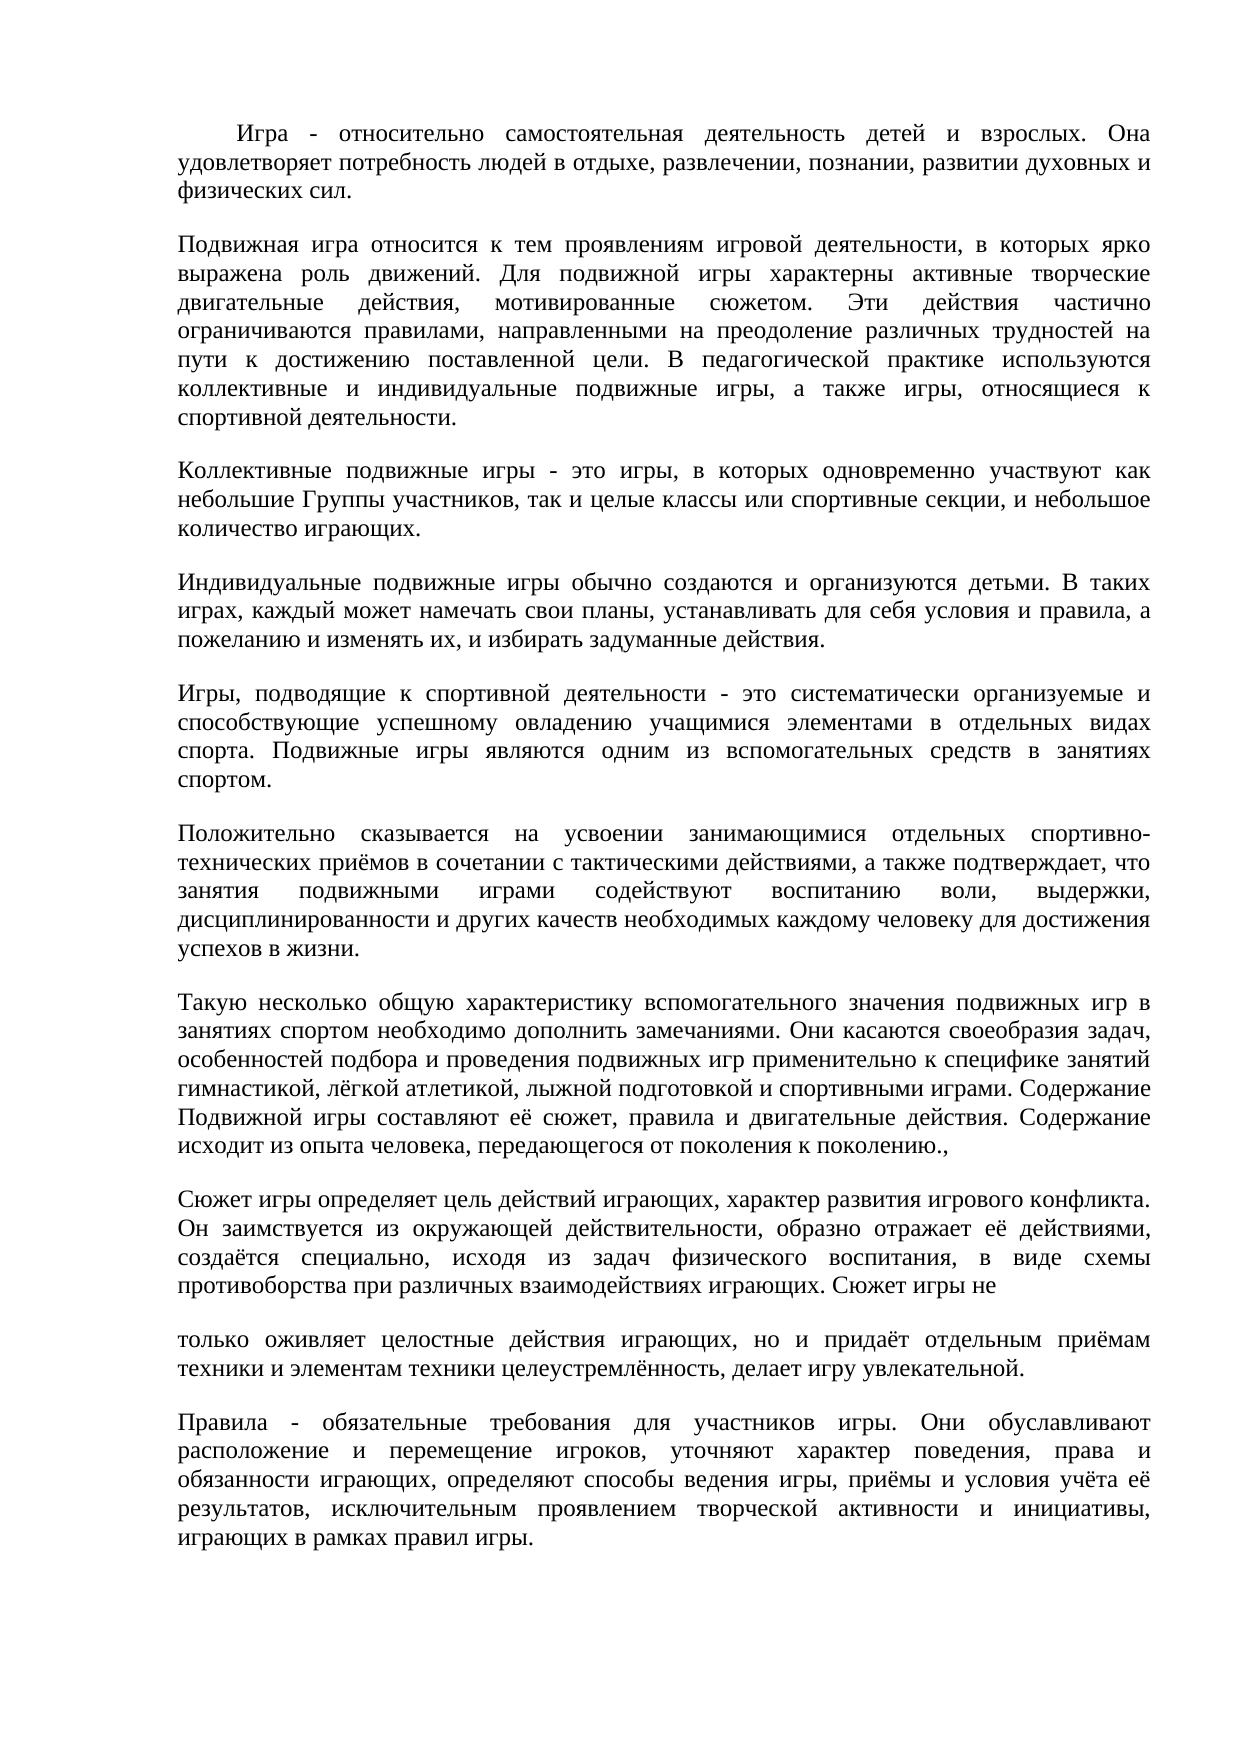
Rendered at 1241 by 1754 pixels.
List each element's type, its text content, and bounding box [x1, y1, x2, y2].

text Положительно сказывается на усвоении занимающимися отдельных спортивно- технических приёмов в сочетании с тактическими действиями, а также подтверждает, что занятия подвижными играми содействуют воспитанию воли, выдержки, дисциплинированности и других качеств необходимых каждому человеку для достижения успехов в жизни. [177, 818, 1152, 962]
text Игра - относительно самостоятельная деятельность детей и взрослых. Она удовлетворяет потребность людей в отдыхе, развлечении, познании, развитии духовных и физических сил. [177, 118, 1152, 204]
text Индивидуальные подвижные игры обычно создаются и организуются детьми. В таких играх, каждый может намечать свои планы, устанавливать для себя условия и правила, а пожеланию и изменять их, и избирать задуманные действия. [177, 567, 1152, 653]
text Игры, подводящие к спортивной деятельности - это систематически организуемые и способствующие успешному овладению учащимися элементами в отдельных видах спорта. Подвижные игры являются одним из вспомогательных средств в занятиях спортом. [177, 678, 1152, 793]
text Сюжет игры определяет цель действий играющих, характер развития игрового конфликта. Он заимствуется из окружающей действительности, образно отражает её действиями, создаётся специально, исходя из задач физического воспитания, в виде схемы противоборства при различных взаимодействиях играющих. Сюжет игры не [177, 1184, 1152, 1299]
text Правила - обязательные требования для участников игры. Они обуславливают расположение и перемещение игроков, уточняют характер поведения, права и обязанности играющих, определяют способы ведения игры, приёмы и условия учёта её результатов, исключительным проявлением творческой активности и инициативы, играющих в рамках правил игры. [177, 1407, 1152, 1551]
text Такую несколько общую характеристику вспомогательного значения подвижных игр в занятиях спортом необходимо дополнить замечаниями. Они касаются своеобразия задач, особенностей подбора и проведения подвижных игр применительно к специфике занятий гимнастикой, лёгкой атлетикой, лыжной подготовкой и спортивными играми. Содержание Подвижной игры составляют её сюжет, правила и двигательные действия. Содержание исходит из опыта человека, передающегося от поколения к поколению., [177, 987, 1152, 1159]
text только оживляет целостные действия играющих, но и придаёт отдельным приёмам техники и элементам техники целеустремлённость, делает игру увлекательной. [177, 1324, 1152, 1382]
text Коллективные подвижные игры - это игры, в которых одновременно участвуют как небольшие Группы участников, так и целые классы или спортивные секции, и небольшое количество играющих. [177, 456, 1152, 542]
text Подвижная игра относится к тем проявлениям игровой деятельности, в которых ярко выражена роль движений. Для подвижной игры характерны активные творческие двигательные действия, мотивированные сюжетом. Эти действия частично ограничиваются правилами, направленными на преодоление различных трудностей на пути к достижению поставленной цели. В педагогической практике используются коллективные и индивидуальные подвижные игры, а также игры, относящиеся к спортивной деятельности. [177, 229, 1152, 431]
